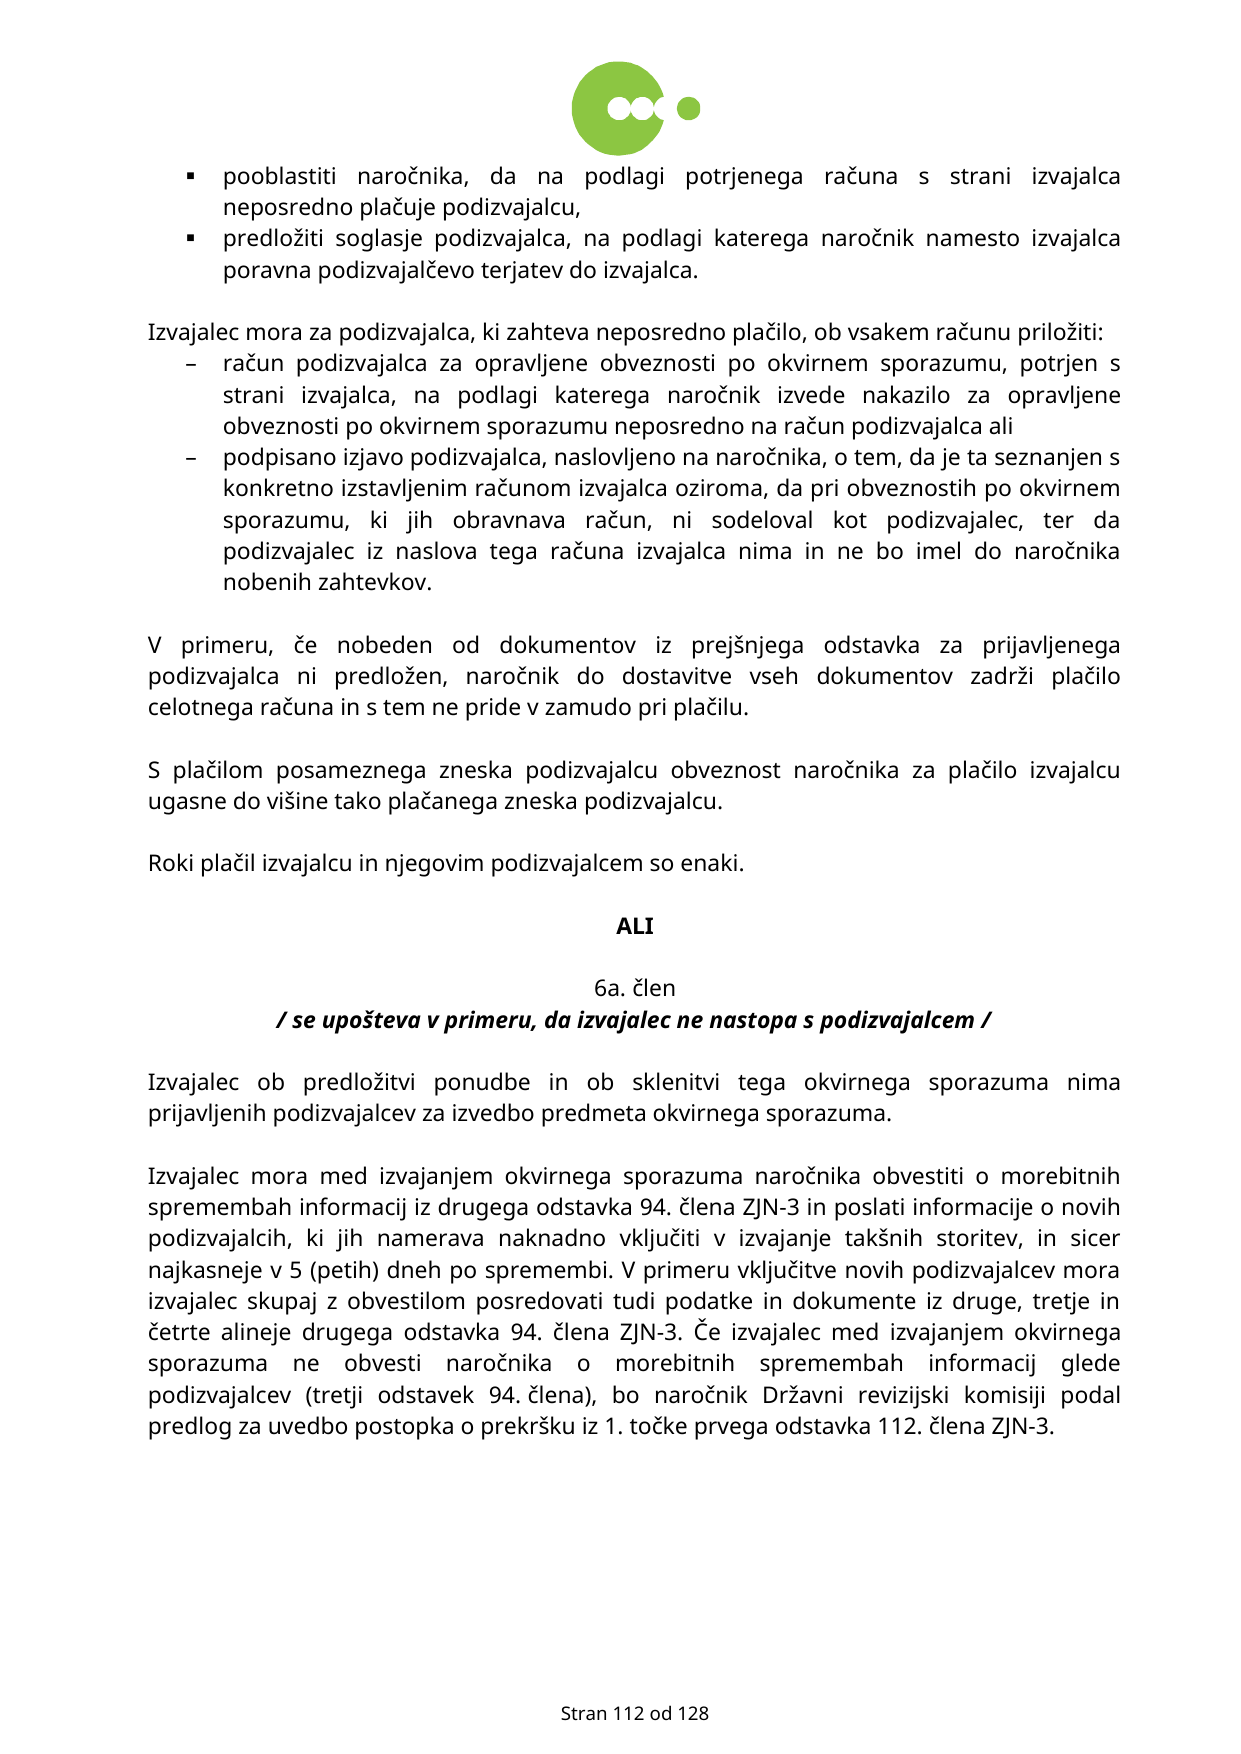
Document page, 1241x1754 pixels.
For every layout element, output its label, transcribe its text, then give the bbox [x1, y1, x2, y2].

list podpisano izjavo podizvajalca, naslovljeno na naročnika, o tem, da je ta seznanjen s konkretno izstavljenim računom izvajalca oziroma, da pri obveznostih po okvirnem sporazumu, ki jih obravnava račun, ni sodeloval kot podizvajalec, ter da podizvajalec iz naslova tega računa izvajalca nima in ne bo imel do naročnika nobenih zahtevkov. [185, 441, 1122, 597]
list pooblastiti naročnika, da na podlagi potrjenega računa s strani izvajalca neposredno plačuje podizvajalcu, [185, 160, 1122, 222]
text ALI [148, 910, 1122, 941]
text Izvajalec mora za podizvajalca, ki zahteva neposredno plačilo, ob vsakem računu priložiti: [148, 316, 1122, 347]
text / se upošteva v primeru, da izvajalec ne nastopa s podizvajalcem / [148, 1004, 1122, 1035]
text S plačilom posameznega zneska podizvajalcu obveznost naročnika za plačilo izvajalcu ugasne do višine tako plačanega zneska podizvajalcu. [148, 754, 1122, 816]
text Izvajalec mora med izvajanjem okvirnega sporazuma naročnika obvestiti o morebitnih spremembah informacij iz drugega odstavka 94. člena ZJN-3 in poslati informacije o novih podizvajalcih, ki jih namerava naknadno vključiti v izvajanje takšnih storitev, in sicer najkasneje v 5 (petih) dneh po spremembi. V primeru vključitve novih podizvajalcev mora izvajalec skupaj z obvestilom posredovati tudi podatke in dokumente iz druge, tretje in četrte alineje drugega odstavka 94. člena ZJN-3. Če izvajalec med izvajanjem okvirnega sporazuma ne obvesti naročnika o morebitnih spremembah informacij glede podizvajalcev (tretji odstavek 94. člena), bo naročnik Državni revizijski komisiji podal predlog za uvedbo postopka o prekršku iz 1. točke prvega odstavka 112. člena ZJN-3. [148, 1160, 1122, 1441]
text 6a. člen [148, 972, 1122, 1004]
text Izvajalec ob predložitvi ponudbe in ob sklenitvi tega okvirnega sporazuma nima prijavljenih podizvajalcev za izvedbo predmeta okvirnega sporazuma. [148, 1066, 1122, 1129]
text Roki plačil izvajalcu in njegovim podizvajalcem so enaki. [148, 847, 1122, 879]
list račun podizvajalca za opravljene obveznosti po okvirnem sporazumu, potrjen s strani izvajalca, na podlagi katerega naročnik izvede nakazilo za opravljene obveznosti po okvirnem sporazumu neposredno na račun podizvajalca ali [185, 347, 1122, 441]
text V primeru, če nobeden od dokumentov iz prejšnjega odstavka za prijavljenega podizvajalca ni predložen, naročnik do dostavitve vseh dokumentov zadrži plačilo celotnega računa in s tem ne pride v zamudo pri plačilu. [148, 629, 1122, 722]
list predložiti soglasje podizvajalca, na podlagi katerega naročnik namesto izvajalca poravna podizvajalčevo terjatev do izvajalca. [185, 222, 1122, 285]
